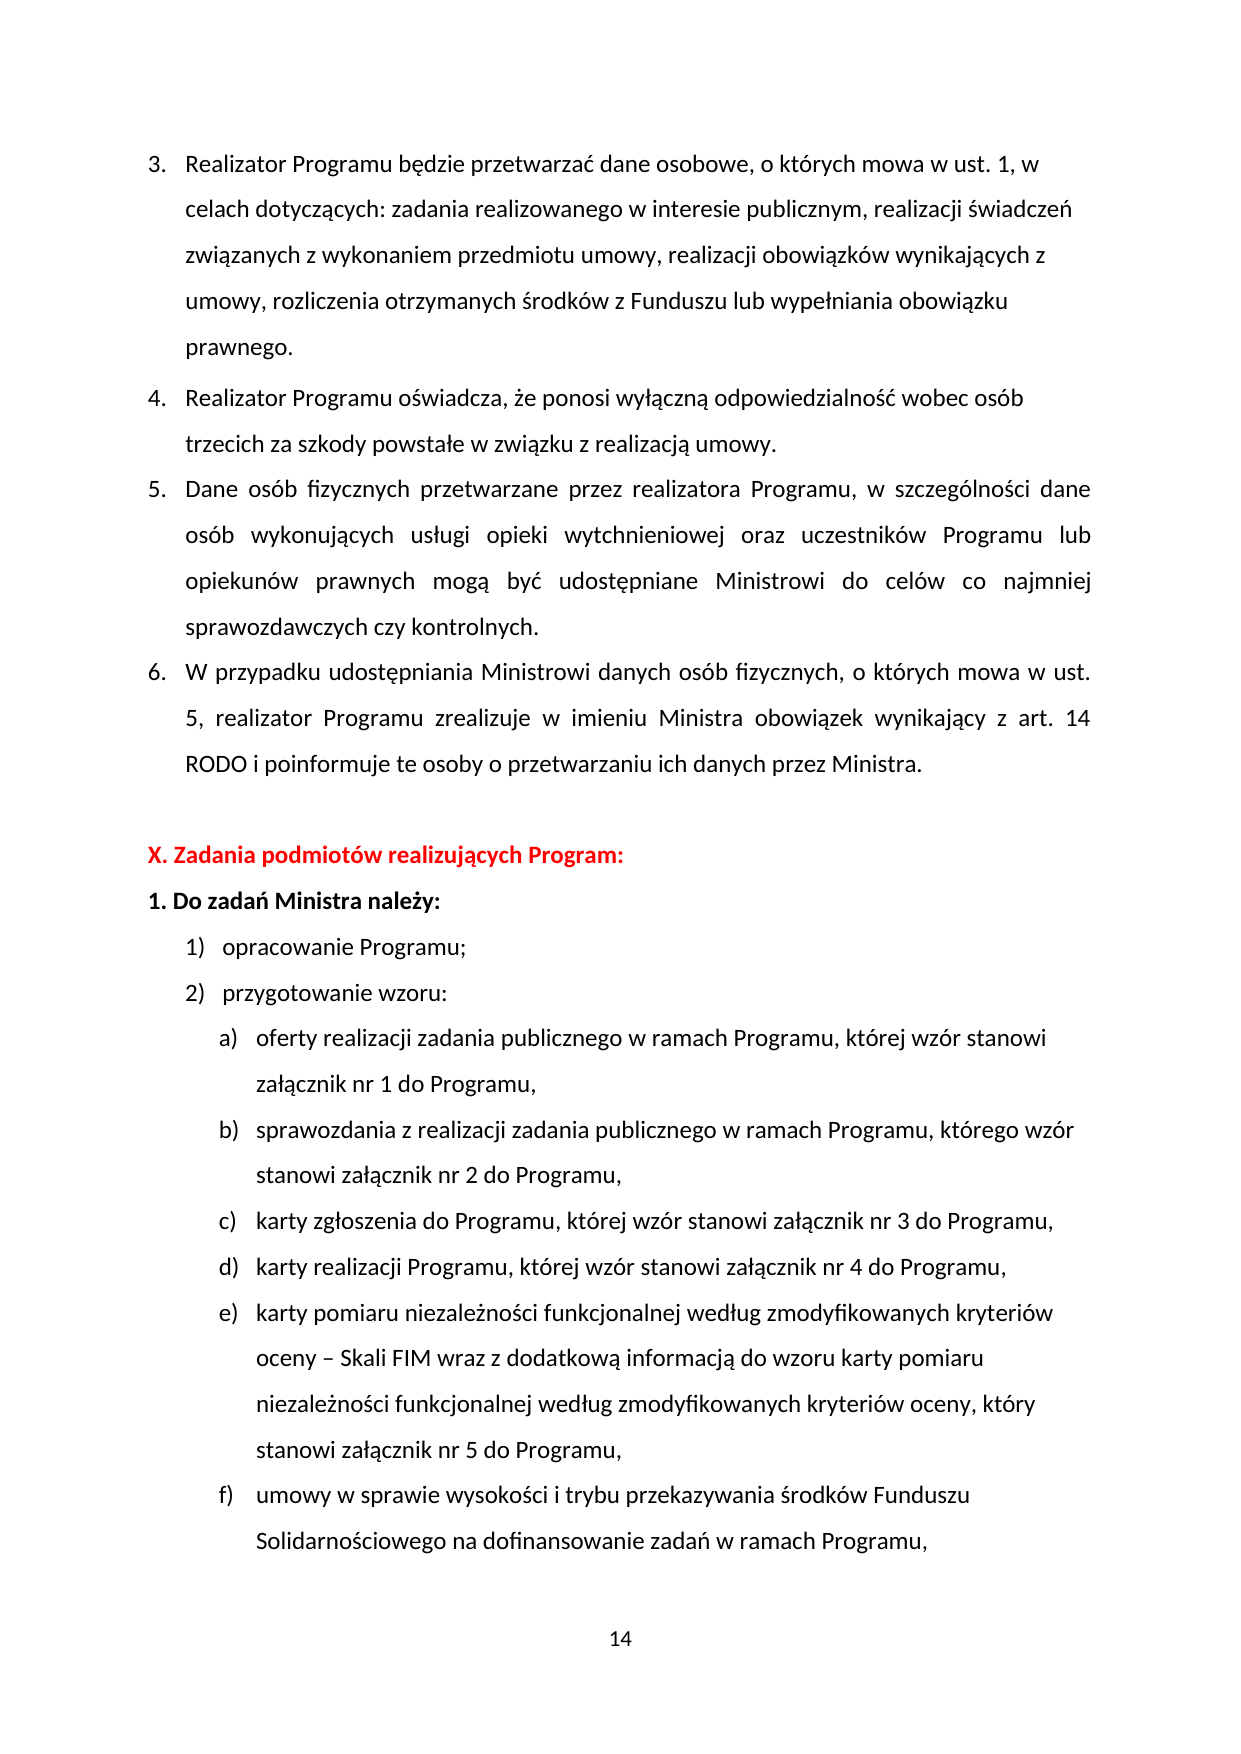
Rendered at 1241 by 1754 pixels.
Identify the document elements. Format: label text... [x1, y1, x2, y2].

subtitle X. Zadania podmiotów realizujących Program: [148, 839, 1092, 870]
list umowy w sprawie wysokości i trybu przekazywania środków Funduszu Solidarnościowego na dofinansowanie zadań w ramach Programu, [218, 1480, 1092, 1556]
list opracowanie Programu; [185, 931, 1092, 961]
list karty realizacji Programu, której wzór stanowi załącznik nr 4 do Programu, [218, 1251, 1092, 1282]
list W przypadku udostępniania Ministrowi danych osób fizycznych, o których mowa w ust. 5, realizator Programu zrealizuje w imieniu Ministra obowiązek wynikający z art. 14 RODO i poinformuje te osoby o przetwarzaniu ich danych przez Ministra. [148, 657, 1092, 778]
list sprawozdania z realizacji zadania publicznego w ramach Programu, którego wzór stanowi załącznik nr 2 do Programu, [218, 1114, 1092, 1190]
list Realizator Programu oświadcza, że ponosi wyłączną odpowiedzialność wobec osób trzecich za szkody powstałe w związku z realizacją umowy. [148, 382, 1092, 458]
list przygotowanie wzoru: [185, 977, 1092, 1007]
list karty zgłoszenia do Programu, której wzór stanowi załącznik nr 3 do Programu, [218, 1205, 1092, 1236]
list Realizator Programu będzie przetwarzać dane osobowe, o których mowa w ust. 1, w celach dotyczących: zadania realizowanego w interesie publicznym, realizacji świadczeń związanych z wykonaniem przedmiotu umowy, realizacji obowiązków wynikających z umowy, rozliczenia otrzymanych środków z Funduszu lub wypełniania obowiązku prawnego. [148, 148, 1092, 361]
text 1. Do zadań Ministra należy: [148, 885, 1092, 916]
list oferty realizacji zadania publicznego w ramach Programu, której wzór stanowi załącznik nr 1 do Programu, [218, 1022, 1092, 1099]
list Dane osób fizycznych przetwarzane przez realizatora Programu, w szczególności dane osób wykonujących usługi opieki wytchnieniowej oraz uczestników Programu lub opiekunów prawnych mogą być udostępniane Ministrowi do celów co najmniej sprawozdawczych czy kontrolnych. [148, 474, 1092, 641]
list karty pomiaru niezależności funkcjonalnej według zmodyfikowanych kryteriów oceny – Skali FIM wraz z dodatkową informacją do wzoru karty pomiaru niezależności funkcjonalnej według zmodyfikowanych kryteriów oceny, który stanowi załącznik nr 5 do Programu, [218, 1297, 1092, 1464]
